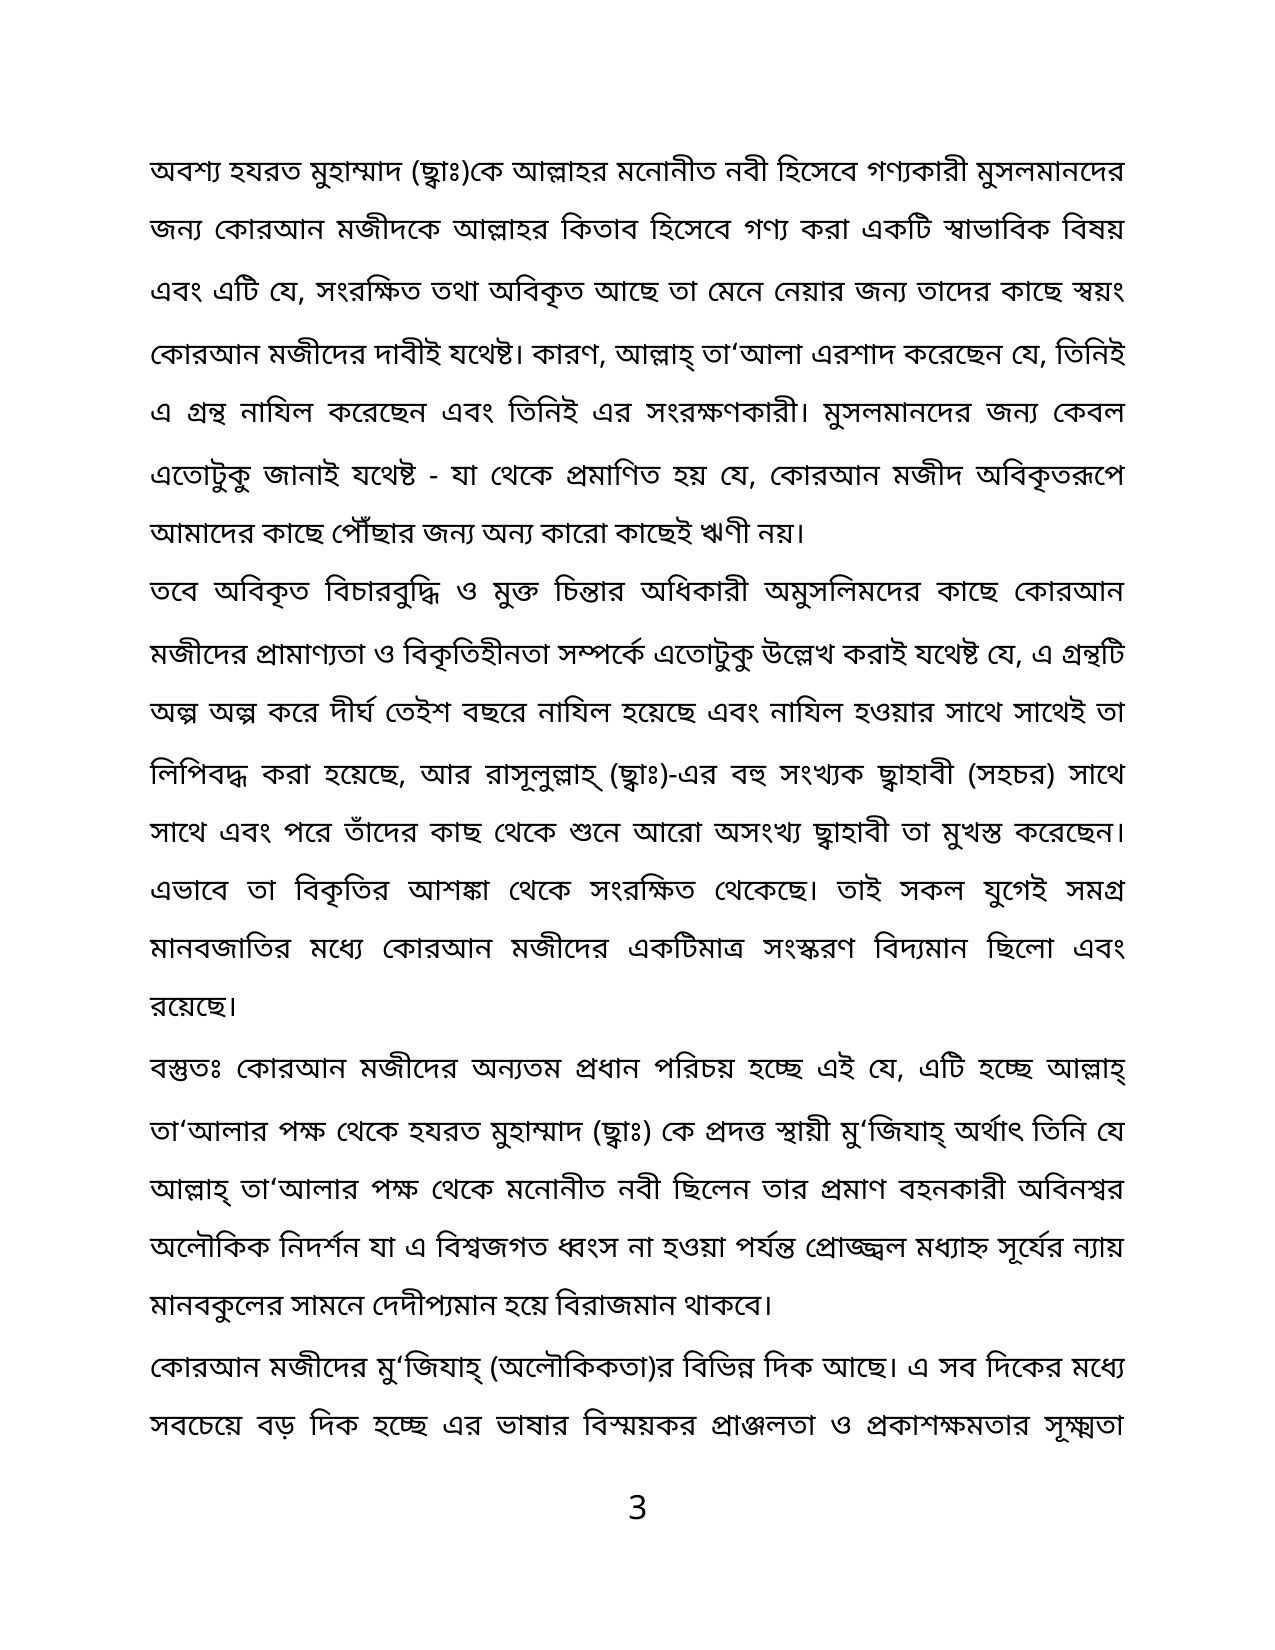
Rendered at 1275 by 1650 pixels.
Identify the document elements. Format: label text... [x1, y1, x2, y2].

text তবে অবিকৃত বিচারবুদ্ধি ও মুক্ত চিন্তার অধিকারী অমুসলিমদের কাছে কোরআন মজীদের প্রামাণ্যতা ও বিকৃতিহীনতা সম্পর্কে এতোটুকু উল্লেখ করাই যথেষ্ট যে, এ গ্রন্থটি অল্প অল্প করে দীর্ঘ তেইশ বছরে নাযিল হয়েছে এবং নাযিল হওয়ার সাথে সাথেই তা লিপিবদ্ধ করা হয়েছে, আর রাসূলুল্লাহ্ (ছ্বাঃ)-এর বহু সংখ্যক ছ্বাহাবী (সহচর) সাথে সাথে এবং পরে তাঁদের কাছ থেকে শুনে আরো অসংখ্য ছ্বাহাবী তা মুখস্ত করেছেন। এভাবে তা বিকৃতির আশঙ্কা থেকে সংরক্ষিত থেকেছে। তাই সকল যুগেই সমগ্র মানবজাতির মধ্যে কোরআন মজীদের একটিমাত্র সংস্করণ বিদ্যমান ছিলো এবং রয়েছে। [150, 574, 1125, 1028]
text বস্তুতঃ কোরআন মজীদের অন্যতম প্রধান পরিচয় হচ্ছে এই যে, এটি হচ্ছে আল্লাহ্ তা‘আলার পক্ষ থেকে হযরত মুহাম্মাদ (ছ্বাঃ) কে প্রদত্ত স্থায়ী মু‘জিযাহ্ অর্থাৎ তিনি যে আল্লাহ্ তা‘আলার পক্ষ থেকে মনোনীত নবী ছিলেন তার প্রমাণ বহনকারী অবিনশ্বর অলৌকিক নিদর্শন যা এ বিশ্বজগত ধ্বংস না হওয়া পর্যন্ত প্রোজ্জ্বল মধ্যাহ্ন সূর্যের ন্যায় মানবকুলের সামনে দেদীপ্যমান হয়ে বিরাজমান থাকবে। [150, 1048, 1125, 1327]
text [150, 1347, 1125, 1448]
text অবশ্য হযরত মুহাম্মাদ (ছ্বাঃ)কে আল্লাহর মনোনীত নবী হিসেবে গণ্যকারী মুসলমানদের জন্য কোরআন মজীদকে আল্লাহর কিতাব হিসেবে গণ্য করা একটি স্বাভাবিক বিষয় এবং এটি যে, সংরক্ষিত তথা অবিকৃত আছে তা মেনে নেয়ার জন্য তাদের কাছে স্বয়ং কোরআন মজীদের দাবীই যথেষ্ট। কারণ, আল্লাহ্ তা‘আলা এরশাদ করেছেন যে, তিনিই এ গ্রন্থ নাযিল করেছেন এবং তিনিই এর সংরক্ষণকারী। মুসলমানদের জন্য কেবল এতোটুকু জানাই যথেষ্ট - যা থেকে প্রমাণিত হয় যে, কোরআন মজীদ অবিকৃতরূপে আমাদের কাছে পৌঁছার জন্য অন্য কারো কাছেই ঋণী নয়। [150, 150, 1125, 555]
